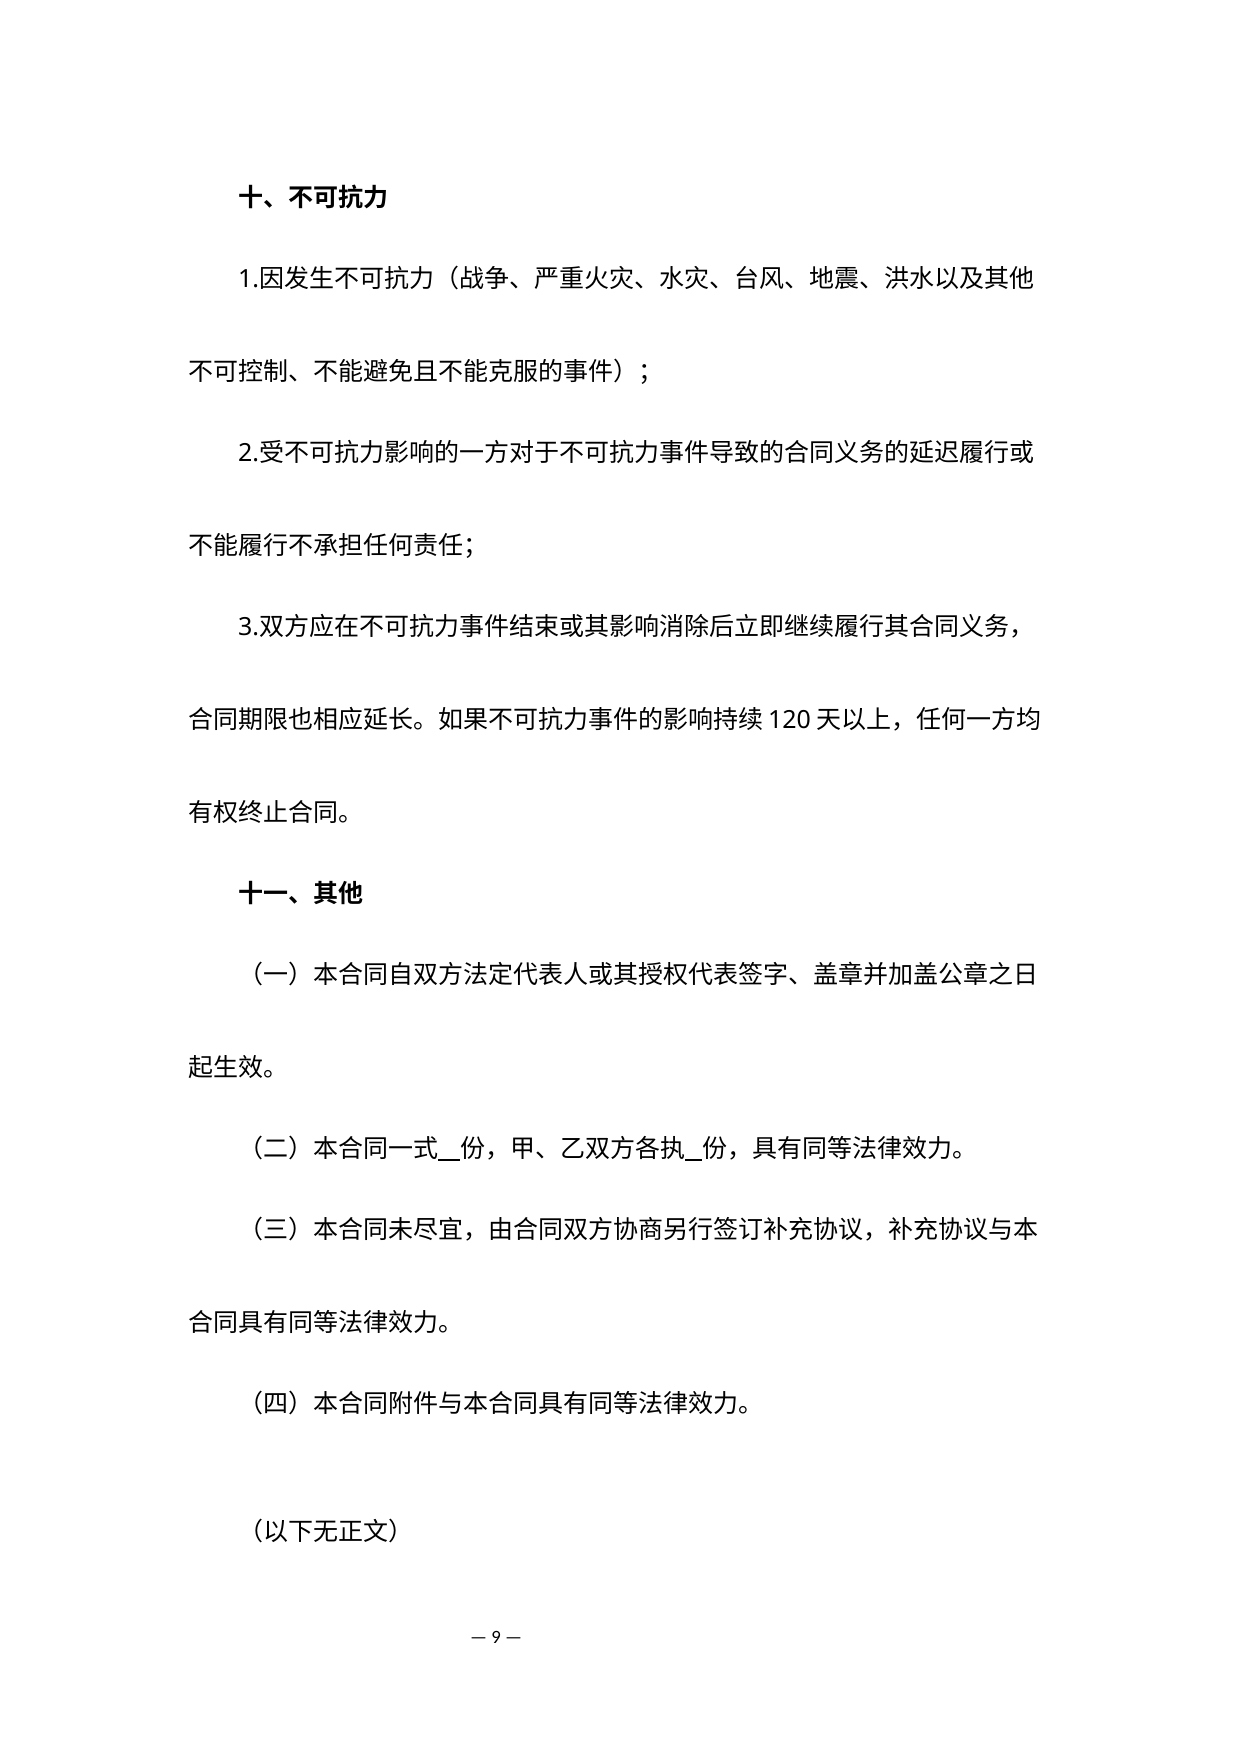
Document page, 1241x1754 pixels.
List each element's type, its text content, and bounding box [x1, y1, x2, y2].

text （一）本合同自双方法定代表人或其授权代表签字、盖章并加盖公章之日起生效。 [188, 939, 1052, 1099]
text 1.因发生不可抗力（战争、严重火灾、水灾、台风、地震、洪水以及其他不可控制、不能避免且不能克服的事件）； [188, 243, 1052, 403]
text 十、不可抗力 [188, 162, 1052, 229]
text 2.受不可抗力影响的一方对于不可抗力事件导致的合同义务的延迟履行或不能履行不承担任何责任； [188, 417, 1052, 577]
text 3.双方应在不可抗力事件结束或其影响消除后立即继续履行其合同义务，合同期限也相应延长。如果不可抗力事件的影响持续120天以上，任何一方均有权终止合同。 [188, 591, 1052, 844]
text 十一、其他 [188, 858, 1052, 925]
text （二）本合同一式 份，甲、乙双方各执 份，具有同等法律效力。 [188, 1113, 1052, 1180]
text （以下无正文） [188, 1496, 1052, 1562]
text （四）本合同附件与本合同具有同等法律效力。 [188, 1368, 1052, 1434]
text （三）本合同未尽宜，由合同双方协商另行签订补充协议，补充协议与本合同具有同等法律效力。 [188, 1194, 1052, 1354]
